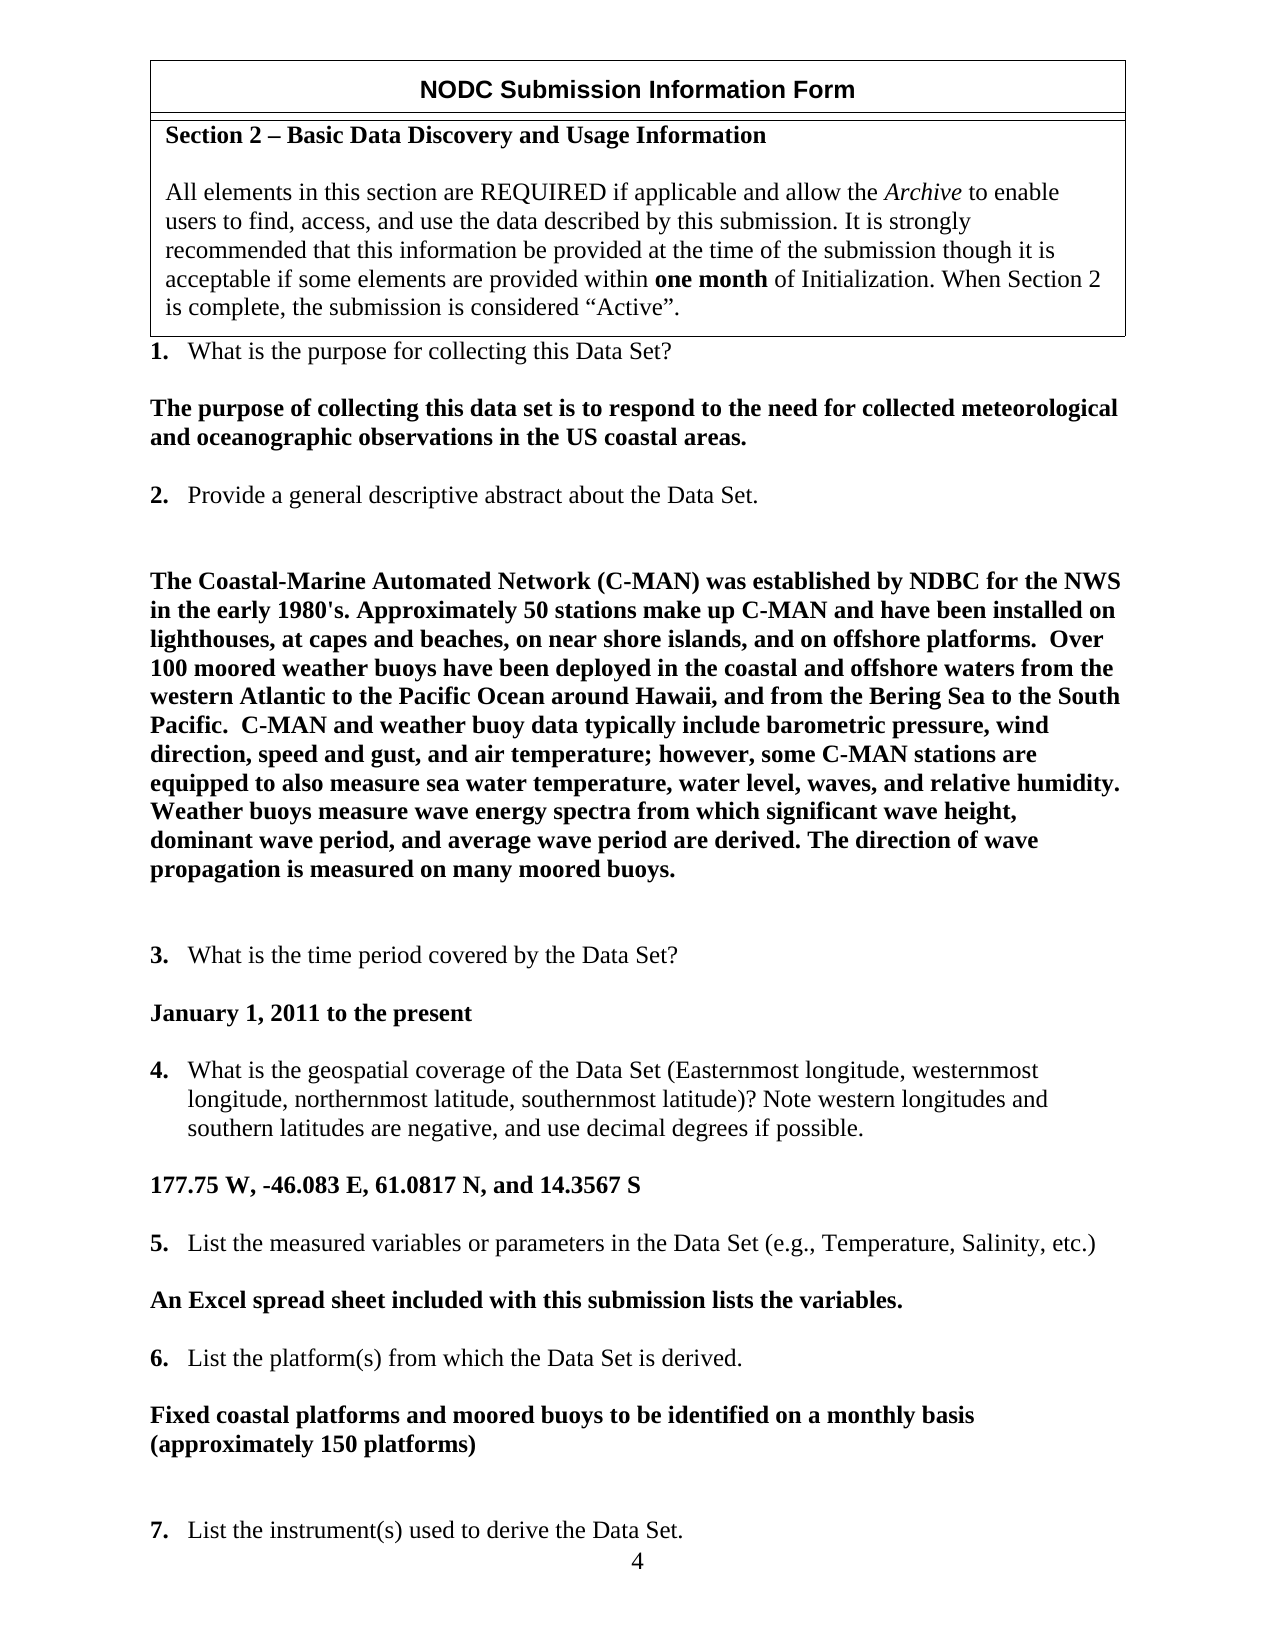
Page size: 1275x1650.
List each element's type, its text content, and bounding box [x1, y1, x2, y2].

text The purpose of collecting this data set is to respond to the need for collected meteorological and oceanographic observations in the coastal areas. [150, 393, 1125, 451]
list Provide a general descriptive abstract about the Data Set. [150, 480, 1125, 508]
text An Excel spread sheet included with this submission lists the variables. [150, 1286, 1125, 1314]
text 177.75 W, -46.083 E, 61.0817 N, and 14.3567 S [150, 1171, 1125, 1199]
list What is the geospatial coverage of the Data Set (Easternmost longitude, westernmost longitude, northernmost latitude, southernmost latitude)? Note western longitudes and southern latitudes are negative, and use decimal degrees if possible. [150, 1056, 1125, 1142]
text The Coastal-Marine Automated Network (C-MAN) was established by NDBC for the NWS in the early 1980's. Approximately 50 stations make up C-MAN and have been installed on lighthouses, at capes and beaches, on near shore islands, and on offshore platforms. Over 100 moored weather buoys have been deployed in the coastal and offshore waters from the western Atlantic to the Pacific Ocean around , and from the to the South Pacific. C-MAN and weather buoy data typically include barometric pressure, wind direction, speed and gust, and air temperature; however, some C-MAN stations are equipped to also measure sea water temperature, water level, waves, and relative humidity. Weather buoys measure wave energy spectra from which significant wave height, dominant wave period, and average wave period are derived. The direction of wave propagation is measured on many moored buoys. [150, 566, 1125, 883]
list What is the time period covered by the Data Set? [150, 941, 1125, 969]
list List the instrument(s) used to derive the Data Set. [150, 1516, 1125, 1544]
list List the measured variables or parameters in the Data Set (e.g., Temperature, Salinity, etc.) [150, 1228, 1125, 1257]
text January 1, 2011 to the present [150, 998, 1125, 1027]
list List the platform(s) from which the Data Set is derived. [150, 1343, 1125, 1372]
text Fixed coastal platforms and moored buoys to be identified on a monthly basis (approximately 150 platforms) [150, 1401, 1125, 1458]
list What is the purpose for collecting this Data Set? [150, 105, 1125, 365]
